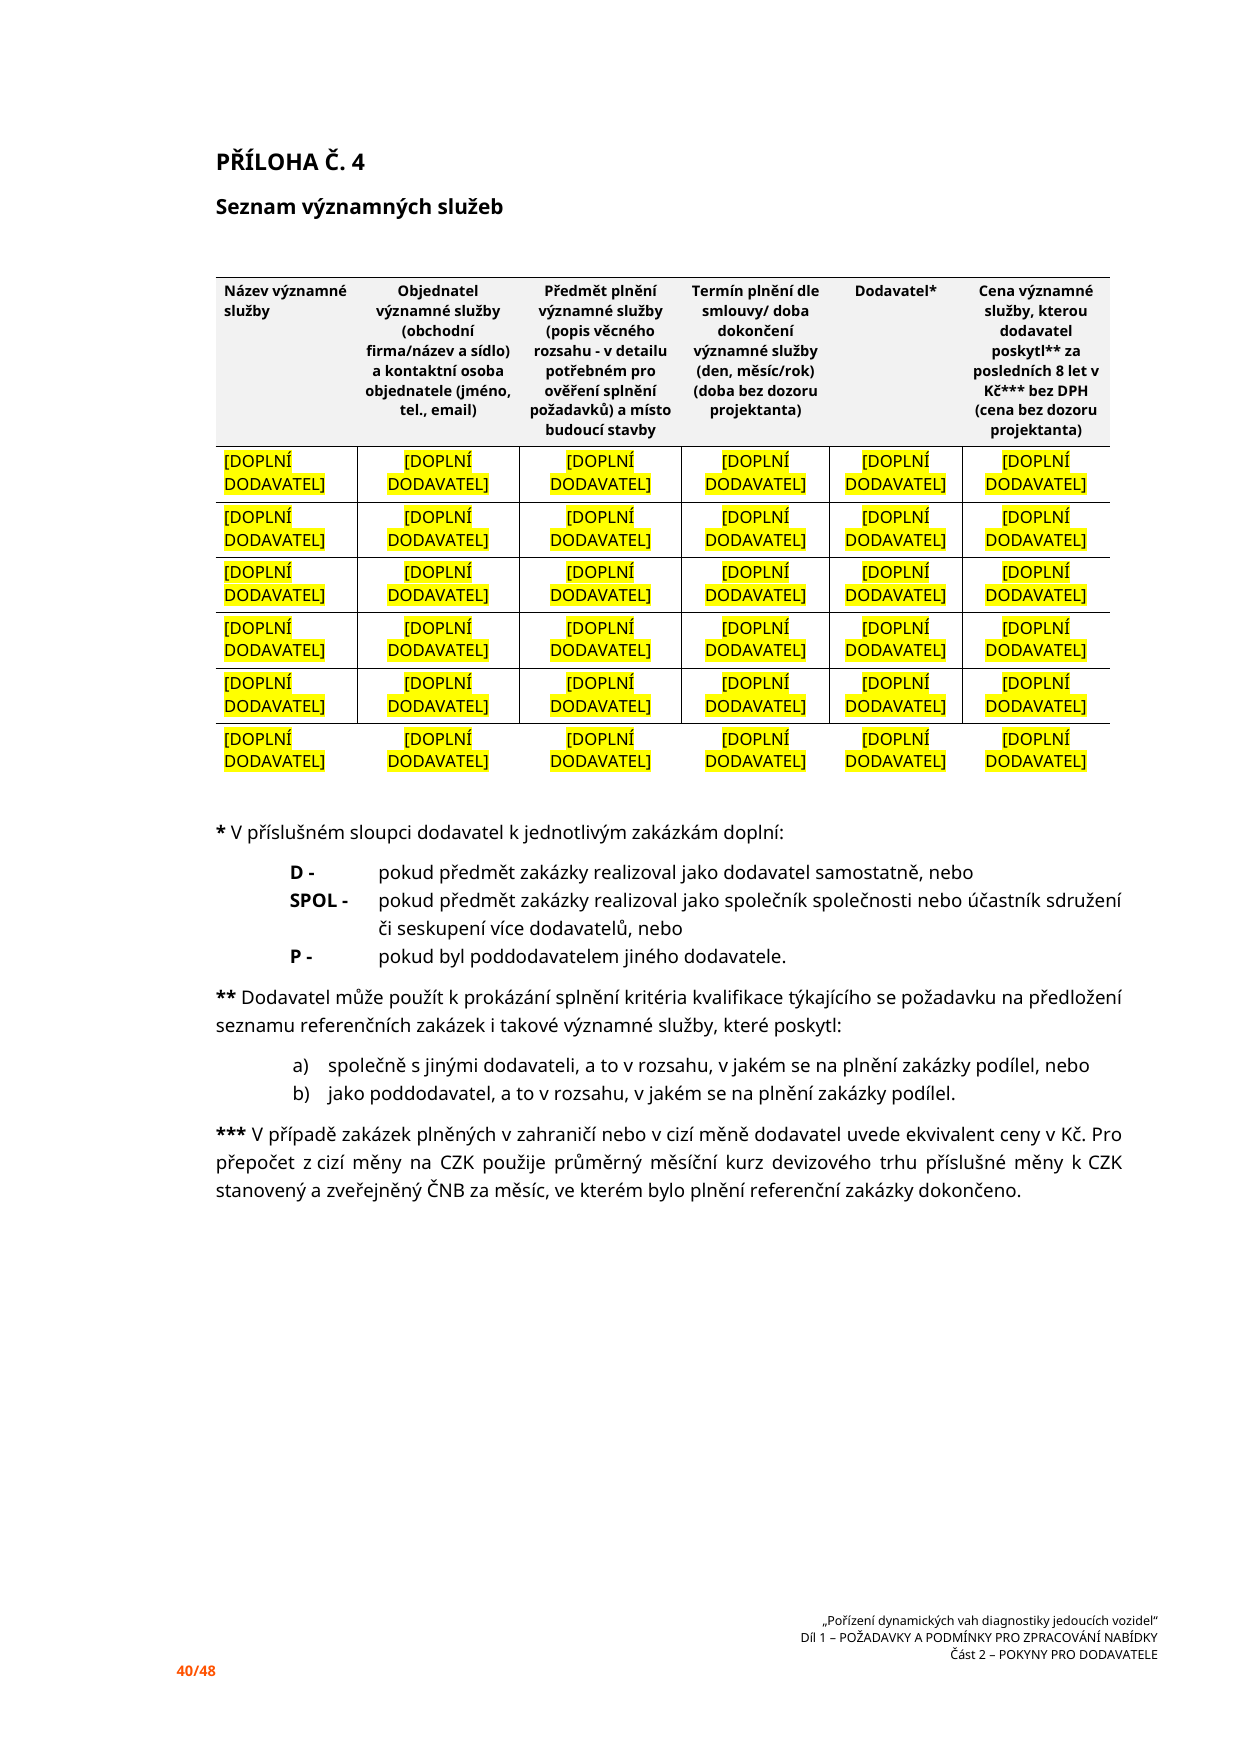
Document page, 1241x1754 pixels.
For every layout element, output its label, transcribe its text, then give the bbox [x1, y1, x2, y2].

table_cell [DOPLNÍ DODAVATEL] [682, 503, 829, 557]
table_cell [DOPLNÍ DODAVATEL] [963, 669, 1110, 723]
table_cell [DOPLNÍ DODAVATEL] [520, 503, 681, 557]
table_cell [DOPLNÍ DODAVATEL] [216, 558, 357, 612]
text *** V případě zakázek plněných v zahraničí nebo v cizí měně dodavatel uvede ekvivalent ceny v Kč. Pro přepočet z cizí měny na CZK použije průměrný měsíční kurz devizového trhu příslušné měny k CZK stanovený a zveřejněný ČNB za měsíc, ve kterém bylo plnění referenční zakázky dokončeno. [216, 1121, 1122, 1203]
table_cell [DOPLNÍ DODAVATEL] [216, 503, 357, 557]
table_cell [DOPLNÍ DODAVATEL] [520, 613, 681, 668]
table_cell [DOPLNÍ DODAVATEL] [358, 447, 519, 501]
list společně s jinými dodavateli, a to v rozsahu, v jakém se na plnění zakázky podílel, nebo [292, 1053, 1122, 1078]
table_cell [DOPLNÍ DODAVATEL] [963, 613, 1110, 668]
table_cell [DOPLNÍ DODAVATEL] [830, 447, 962, 501]
table_header Cena významné služby, kterou dodavatel poskytl** za posledních 8 let v Kč*** bez DPH (cena bez dozoru projektanta) [962, 278, 1110, 446]
table_cell [DOPLNÍ DODAVATEL] [682, 558, 829, 612]
table_header Předmět plnění významné služby (popis věcného rozsahu - v detailu potřebném pro ověření splnění požadavků) a místo budoucí stavby [519, 278, 682, 446]
text SPOL - pokud předmět zakázky realizoval jako společník společnosti nebo účastník sdružení či seskupení více dodavatelů, nebo [289, 887, 1122, 941]
table_cell [DOPLNÍ DODAVATEL] [519, 724, 682, 778]
table_cell [DOPLNÍ DODAVATEL] [520, 558, 681, 612]
table_cell [DOPLNÍ DODAVATEL] [357, 724, 519, 778]
table_header Dodavatel* [829, 278, 962, 446]
table_cell [DOPLNÍ DODAVATEL] [963, 447, 1110, 501]
table_cell [DOPLNÍ DODAVATEL] [682, 724, 829, 778]
table_cell [DOPLNÍ DODAVATEL] [682, 613, 829, 668]
table_cell [DOPLNÍ DODAVATEL] [830, 669, 962, 723]
text jako poddodavatel, a to v rozsahu, v jakém se na plnění zakázky podílel. [292, 1081, 1122, 1106]
text D - pokud předmět zakázky realizoval jako dodavatel samostatně, nebo [289, 859, 1122, 885]
table_cell [DOPLNÍ DODAVATEL] [216, 669, 357, 723]
table_cell [DOPLNÍ DODAVATEL] [358, 503, 519, 557]
table_cell [DOPLNÍ DODAVATEL] [216, 613, 357, 668]
table_cell [DOPLNÍ DODAVATEL] [962, 724, 1110, 778]
text P - pokud byl poddodavatelem jiného dodavatele. [289, 943, 1122, 969]
text Seznam významných služeb [216, 192, 1122, 221]
table_cell [DOPLNÍ DODAVATEL] [358, 669, 519, 723]
table_header Termín plnění dle smlouvy/ doba dokončení významné služby (den, měsíc/rok) (doba bez dozoru projektanta) [682, 278, 829, 446]
text ** Dodavatel může použít k prokázání splnění kritéria kvalifikace týkajícího se požadavku na předložení seznamu referenčních zakázek i takové významné služby, které poskytl: [216, 984, 1122, 1038]
table_cell [DOPLNÍ DODAVATEL] [358, 558, 519, 612]
table_cell [DOPLNÍ DODAVATEL] [216, 724, 357, 778]
table_cell [DOPLNÍ DODAVATEL] [963, 503, 1110, 557]
table_cell [DOPLNÍ DODAVATEL] [830, 613, 962, 668]
table_cell [DOPLNÍ DODAVATEL] [520, 669, 681, 723]
table_cell [DOPLNÍ DODAVATEL] [216, 447, 357, 501]
text * V příslušném sloupci dodavatel k jednotlivým zakázkám doplní: [216, 819, 1122, 844]
table_header Objednatel významné služby (obchodní firma/název a sídlo) a kontaktní osoba objednatele (jméno, tel., email) [357, 278, 519, 446]
table_cell [DOPLNÍ DODAVATEL] [963, 558, 1110, 612]
table_cell [DOPLNÍ DODAVATEL] [829, 724, 962, 778]
table_cell [DOPLNÍ DODAVATEL] [830, 558, 962, 612]
table_cell [DOPLNÍ DODAVATEL] [830, 503, 962, 557]
table_cell [DOPLNÍ DODAVATEL] [682, 669, 829, 723]
table_header Název významné služby [216, 278, 357, 446]
table_cell [DOPLNÍ DODAVATEL] [520, 447, 681, 501]
table_cell [DOPLNÍ DODAVATEL] [682, 447, 829, 501]
text Příloha č. 4 [216, 146, 1122, 177]
table_cell [DOPLNÍ DODAVATEL] [358, 613, 519, 668]
